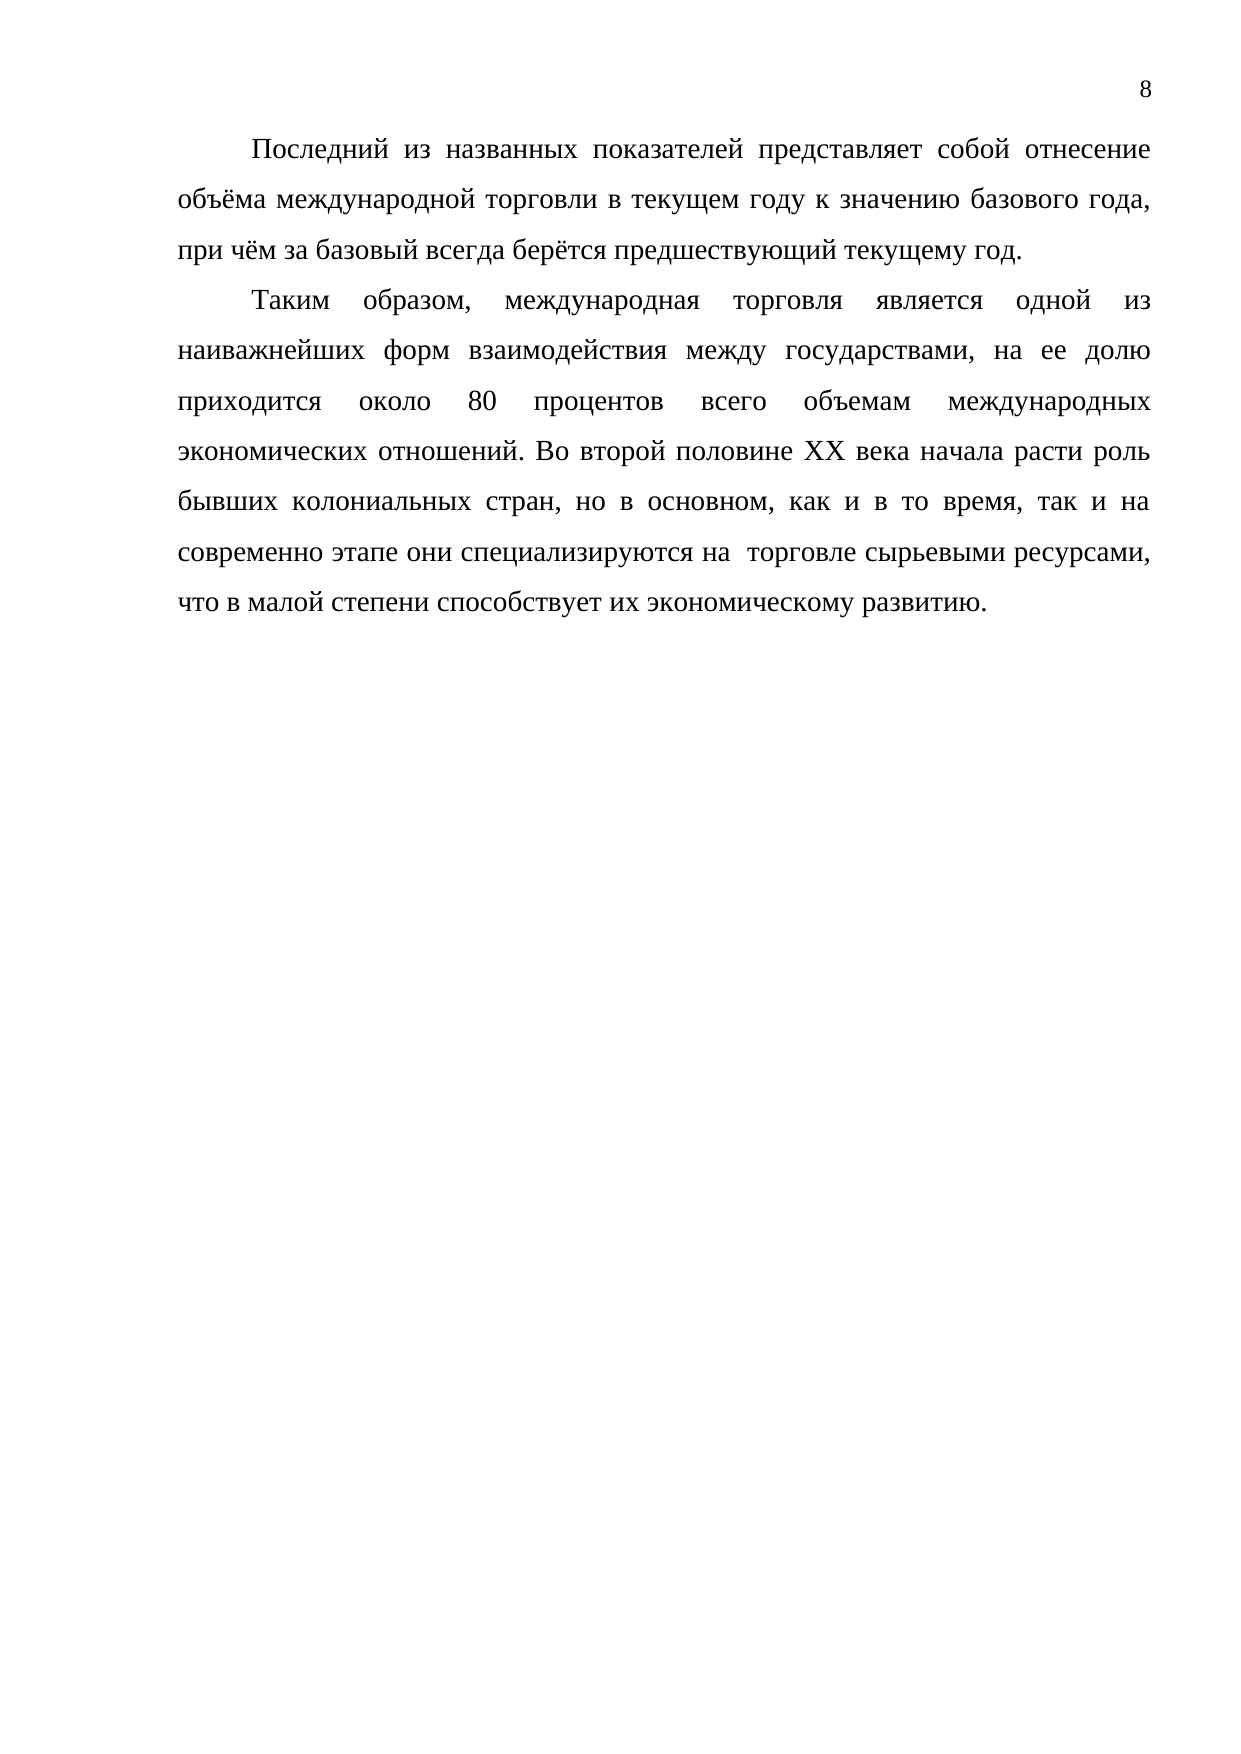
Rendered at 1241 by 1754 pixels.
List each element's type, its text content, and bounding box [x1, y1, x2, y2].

text Последний из названных показателей представляет собой отнесение объёма международной торговли в текущем году к значению базового года, при чём за базовый всегда берётся предшествующий текущему год. [177, 131, 1152, 265]
text Таким образом, международная торговля является одной из наиважнейших форм взаимодействия между государствами, на ее долю приходится около 80 процентов всего объемам международных экономических отношений. Во второй половине ХХ века начала расти роль бывших колониальных стран, но в основном, как и в то время, так и на современно этапе они специализируются на торговле сырьевыми ресурсами, что в малой степени способствует их экономическому развитию. [177, 282, 1152, 618]
